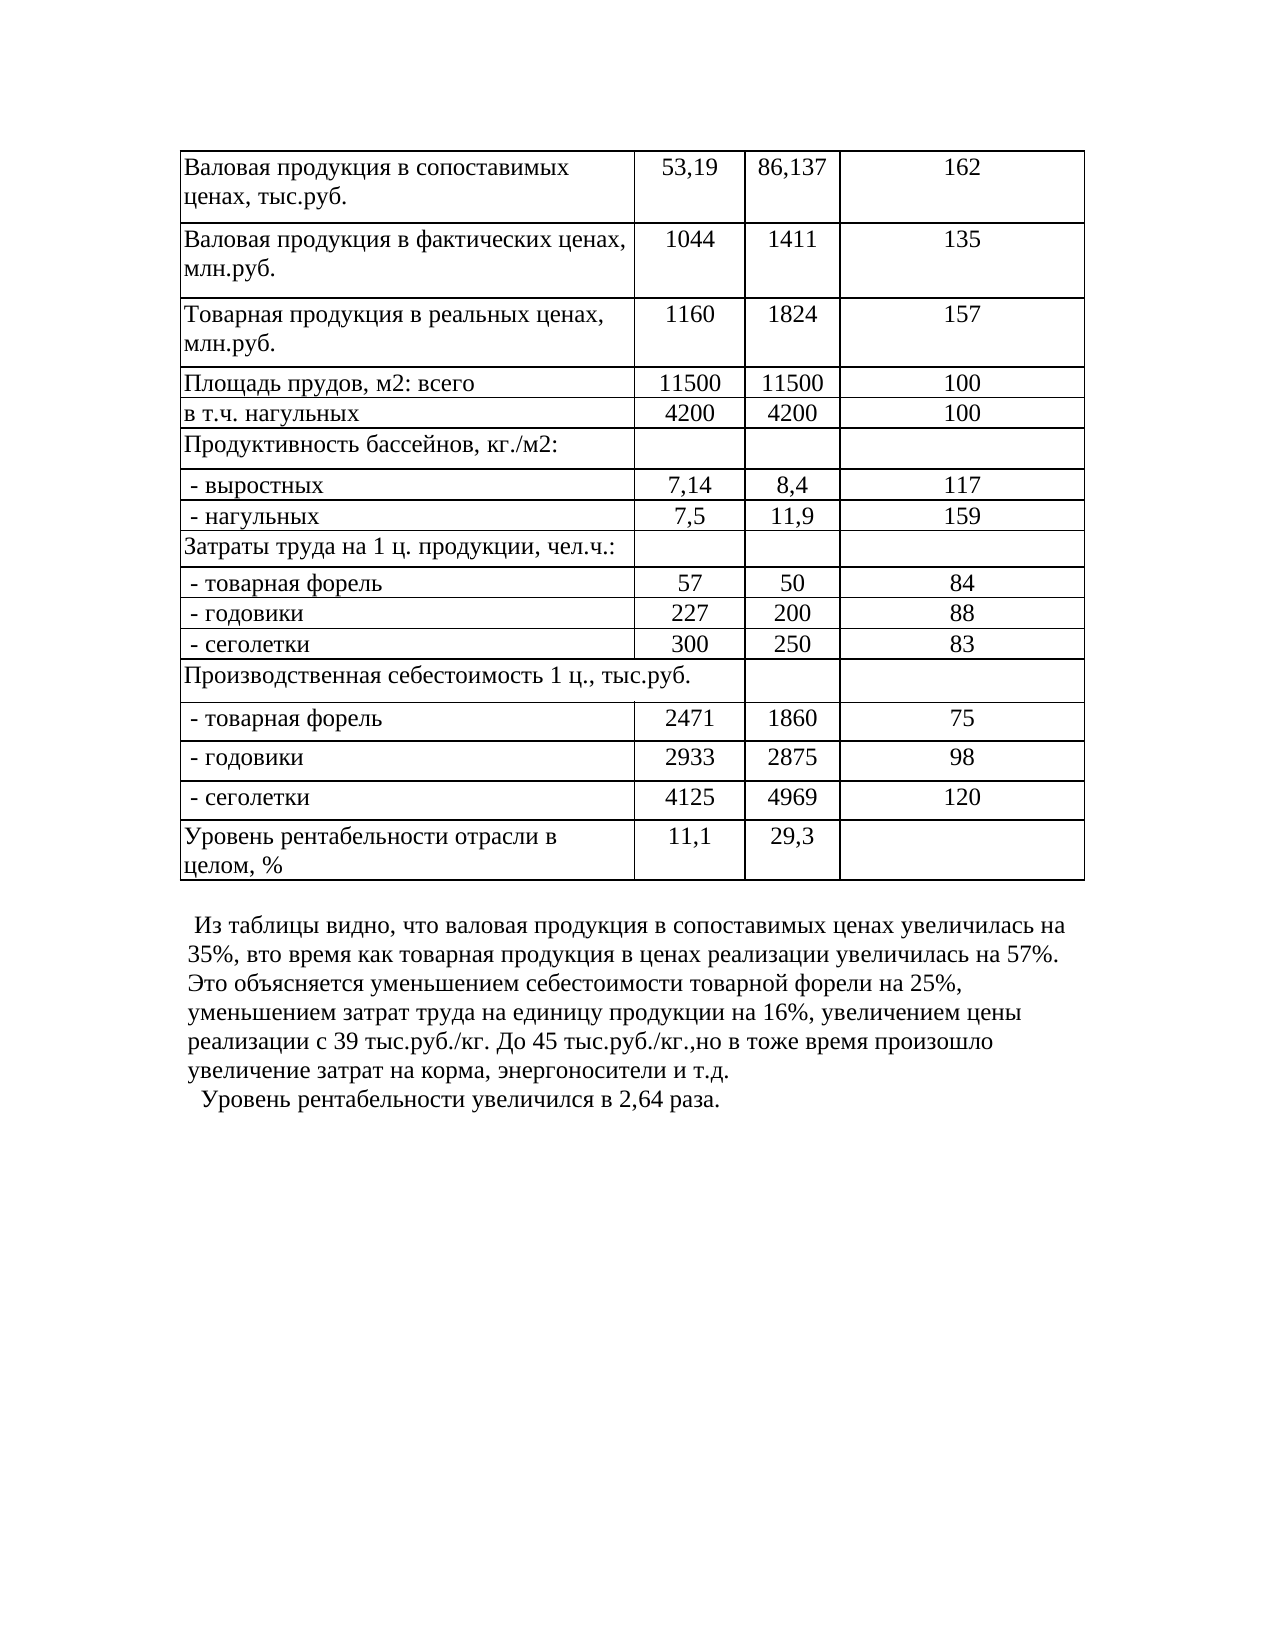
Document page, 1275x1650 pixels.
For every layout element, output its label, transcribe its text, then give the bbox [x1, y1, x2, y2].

table_cell 1824 [746, 299, 839, 366]
table_cell [841, 531, 1084, 566]
table_cell 86,137 [746, 152, 839, 222]
table_cell - годовики [181, 598, 634, 627]
table_cell 4200 [746, 398, 839, 427]
table_cell 4200 [635, 398, 744, 427]
table_cell [841, 429, 1084, 468]
table_cell 2875 [746, 742, 839, 780]
table_cell [841, 821, 1084, 879]
table_cell 2933 [635, 742, 744, 780]
table_cell 98 [841, 742, 1084, 780]
table_cell 4125 [635, 782, 744, 819]
table_cell 53,19 [635, 152, 744, 222]
table_cell 227 [635, 598, 744, 627]
table_cell 83 [841, 629, 1084, 658]
table_cell 100 [841, 398, 1084, 427]
table_cell [635, 429, 744, 468]
table_cell 50 [746, 568, 839, 597]
table_cell 11500 [746, 368, 839, 397]
table_cell 200 [746, 598, 839, 627]
table_cell 162 [841, 152, 1084, 222]
table_cell 84 [841, 568, 1084, 597]
table_cell - товарная форель [181, 703, 634, 740]
table_cell Валовая продукция в фактических ценах, млн.руб. [181, 224, 634, 297]
table_cell - выростных [181, 470, 634, 499]
table_cell Уровень рентабельности отрасли в целом, % [181, 821, 634, 879]
table_cell 2471 [635, 703, 744, 740]
table_cell 75 [841, 703, 1084, 740]
table_cell [746, 660, 839, 701]
table_cell 11,9 [746, 501, 839, 529]
table_cell 29,3 [746, 821, 839, 879]
table_cell 157 [841, 299, 1084, 366]
text Из таблицы видно, что валовая продукция в сопоставимых ценах увеличилась на 35%, вто время как товарная продукция в ценах реализации увеличилась на 57%. Это объясняется уменьшением себестоимости товарной форели на 25%, уменьшением затрат труда на единицу продукции на 16%, увеличением цены реализации с 39 тыс.руб./кг. До 45 тыс.руб./кг.,но в тоже время произошло увеличение затрат на корма, энергоносители и т.д. [187, 910, 1087, 1084]
table_cell 8,4 [746, 470, 839, 499]
table_cell [635, 531, 744, 566]
table_cell 88 [841, 598, 1084, 627]
table_cell 57 [635, 568, 744, 597]
table_cell Продуктивность бассейнов, кг./м2: [181, 429, 634, 468]
table_cell 135 [841, 224, 1084, 297]
table_cell Производственная себестоимость 1 ц., тыс.pуб. [181, 660, 744, 701]
table_cell 7,14 [635, 470, 744, 499]
table_cell - нагульных [181, 501, 634, 529]
table_cell 4969 [746, 782, 839, 819]
table_cell 7,5 [635, 501, 744, 529]
table_cell в т.ч. нагульных [181, 398, 634, 427]
table_cell 250 [746, 629, 839, 658]
table_cell - товарная форель [181, 568, 634, 597]
table_cell 100 [841, 368, 1084, 397]
table_cell 159 [841, 501, 1084, 529]
table_cell Затраты труда на 1 ц. продукции, чел.ч.: [181, 531, 634, 566]
table_cell 11500 [635, 368, 744, 397]
table_cell [841, 660, 1084, 701]
table_cell Товарная продукция в реальных ценах, млн.руб. [181, 299, 634, 366]
table_cell 300 [635, 629, 744, 658]
text Уровень рентабельности увеличился в 2,64 раза. [187, 1084, 1087, 1113]
table_cell 1044 [635, 224, 744, 297]
table_cell 1411 [746, 224, 839, 297]
table_cell 1160 [635, 299, 744, 366]
table_cell Площадь прудов, м2: всего [181, 368, 634, 397]
table_cell - сеголетки [181, 629, 634, 658]
table_cell 120 [841, 782, 1084, 819]
table_cell 117 [841, 470, 1084, 499]
table_cell 1860 [746, 703, 839, 740]
table_cell [746, 531, 839, 566]
table_cell Валовая продукция в сопоставимых ценах, тыс.руб. [181, 152, 634, 222]
table_cell - годовики [181, 742, 634, 780]
table_cell [746, 429, 839, 468]
table_cell - сеголетки [181, 782, 634, 819]
table_cell 11,1 [635, 821, 744, 879]
